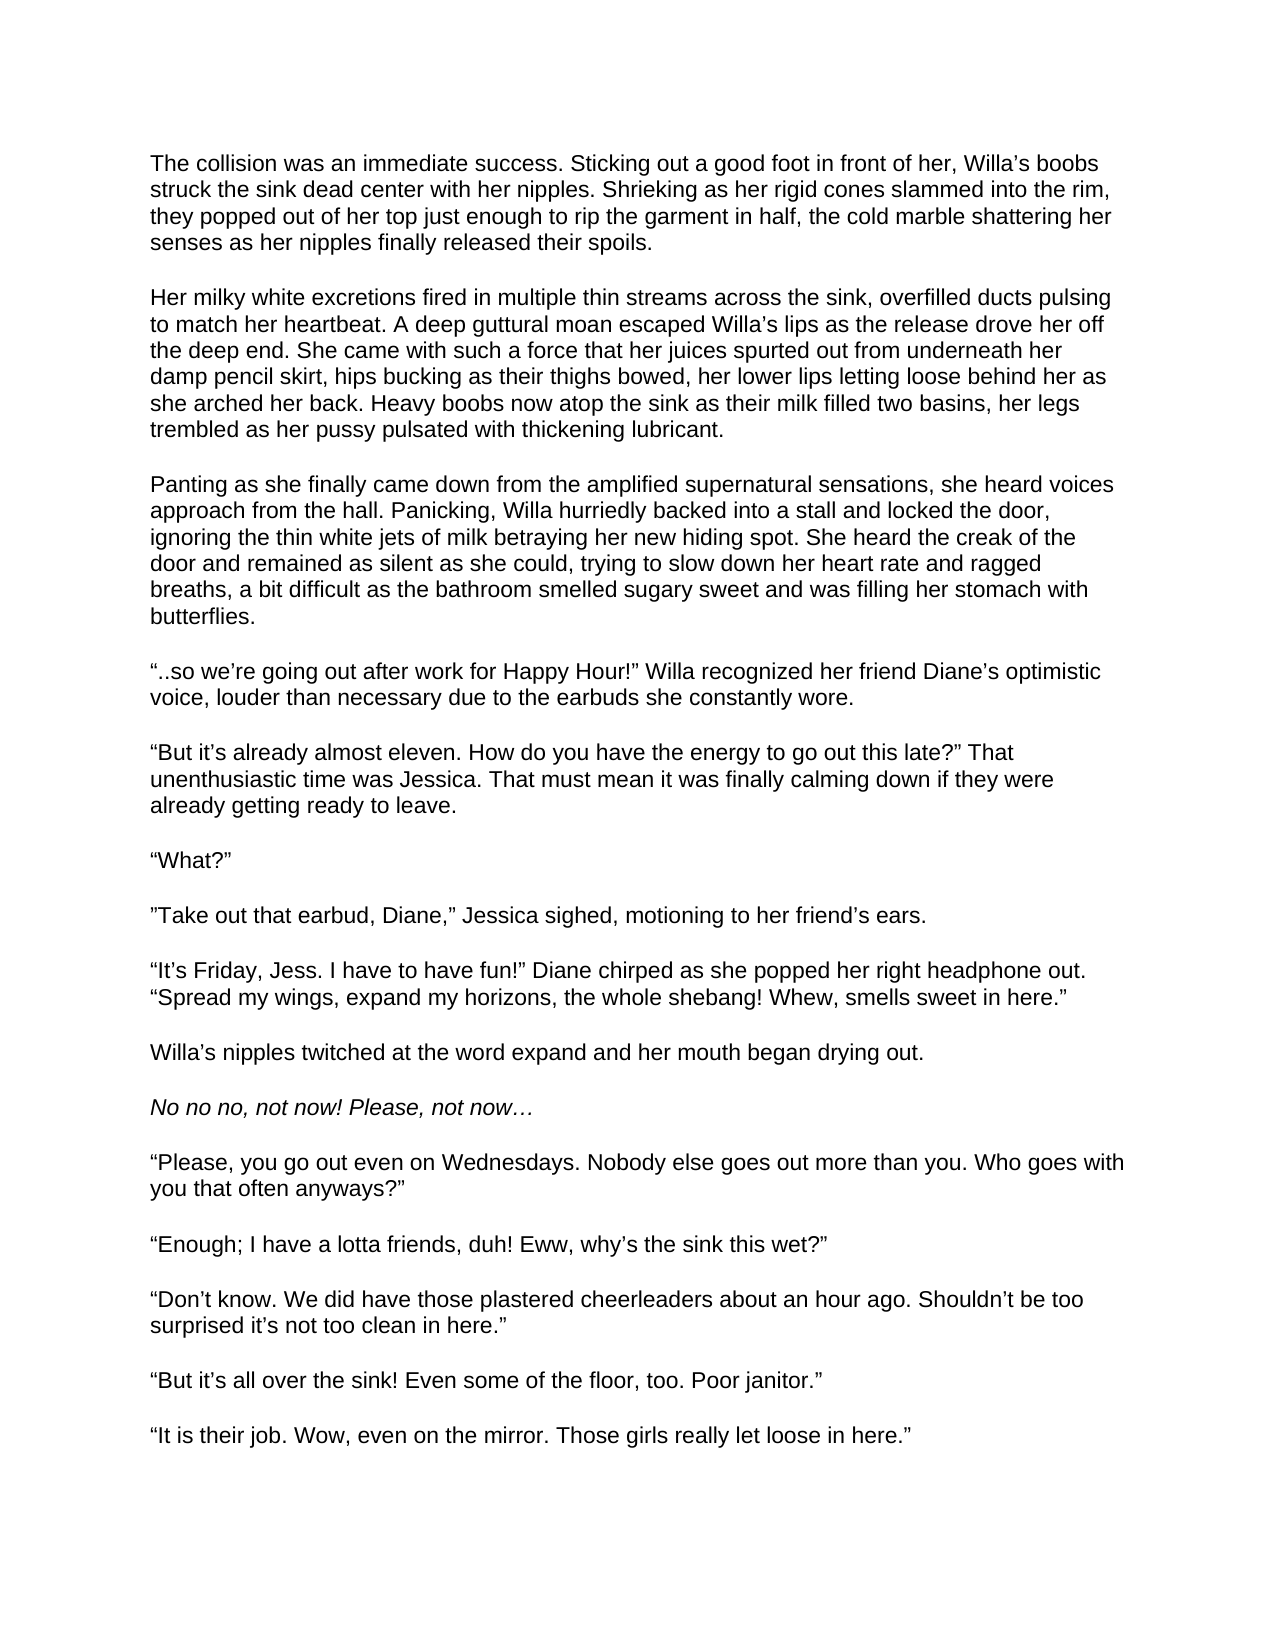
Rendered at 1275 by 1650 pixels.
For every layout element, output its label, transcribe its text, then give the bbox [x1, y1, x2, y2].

text “But it’s already almost eleven. How do you have the energy to go out this late?” That unenthusiastic time was Jessica. That must mean it was finally calming down if they were already getting ready to leave. [150, 739, 1125, 818]
text “But it’s all over the sink! Even some of the floor, too. Poor janitor.” [150, 1367, 1125, 1393]
text No no no, not now! Please, not now… [150, 1094, 1125, 1120]
text “It’s Friday, Jess. I have to have fun!” Diane chirped as she popped her right headphone out. “Spread my wings, expand my horizons, the whole shebang! Whew, smells sweet in here.” [150, 957, 1125, 1010]
text “..so we’re going out after work for Happy Hour!” Willa recognized her friend Diane’s optimistic voice, louder than necessary due to the earbuds she constantly wore. [150, 658, 1125, 711]
text Her milky white excretions fired in multiple thin streams across the sink, overfilled ducts pulsing to match her heartbeat. A deep guttural moan escaped Willa’s lips as the release drove her off the deep end. She came with such a force that her juices spurted out from underneath her damp pencil skirt, hips bucking as their thighs bowed, her lower lips letting loose behind her as she arched her back. Heavy boobs now atop the sink as their milk filled two basins, her legs trembled as her pussy pulsated with thickening lubricant. [150, 284, 1125, 442]
text Panting as she finally came down from the amplified supernatural sensations, she heard voices approach from the hall. Panicking, Willa hurriedly backed into a stall and locked the door, ignoring the thin white jets of milk betraying her new hiding spot. She heard the creak of the door and remained as silent as she could, trying to slow down her heart rate and ragged breaths, a bit difficult as the bathroom smelled sugary sweet and was filling her stomach with butterflies. [150, 471, 1125, 629]
text “Please, you go out even on Wednesdays. Nobody else goes out more than you. Who goes with you that often anyways?” [150, 1149, 1125, 1202]
text “Don’t know. We did have those plastered cheerleaders about an hour ago. Shouldn’t be too surprised it’s not too clean in here.” [150, 1286, 1125, 1338]
text The collision was an immediate success. Sticking out a good foot in front of her, Willa’s boobs struck the sink dead center with her nipples. Shrieking as her rigid cones slammed into the rim, they popped out of her top just enough to rip the garment in half, the cold marble shattering her senses as her nipples finally released their spoils. [150, 150, 1125, 255]
text ”Take out that earbud, Diane,” Jessica sighed, motioning to her friend’s ears. [150, 902, 1125, 929]
text “It is their job. Wow, even on the mirror. Those girls really let loose in here.” [150, 1422, 1125, 1448]
text “What?” [150, 847, 1125, 873]
text “Enough; I have a lotta friends, duh! Eww, why’s the sink this wet?” [150, 1231, 1125, 1257]
text Willa’s nipples twitched at the word expand and her mouth began drying out. [150, 1039, 1125, 1065]
